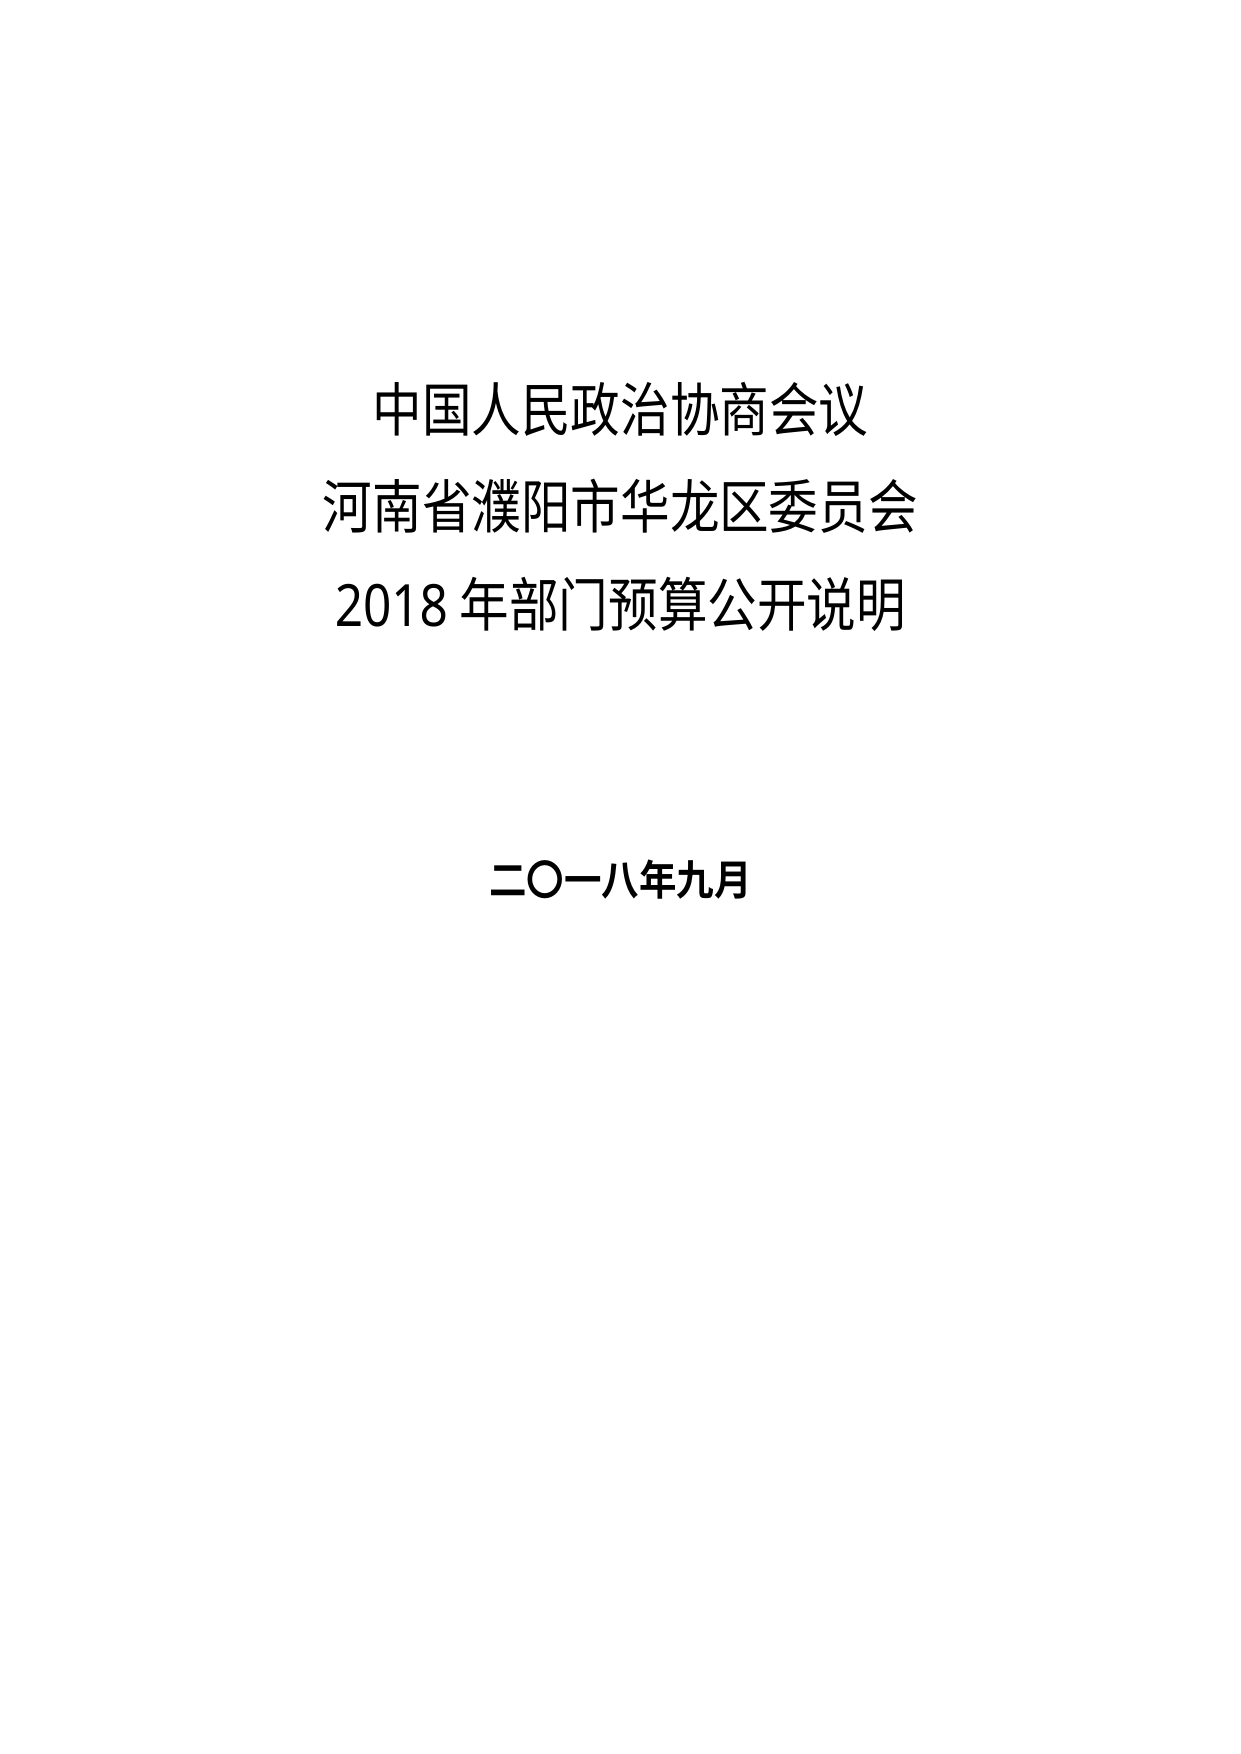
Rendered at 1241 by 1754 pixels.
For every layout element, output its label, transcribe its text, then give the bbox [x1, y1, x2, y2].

text 河南省濮阳市华龙区委员会 [187, 454, 1053, 552]
text 2018年部门预算公开说明 [187, 552, 1053, 649]
text 二〇一八年九月 [187, 844, 1053, 909]
text 中国人民政治协商会议 [187, 357, 1053, 454]
